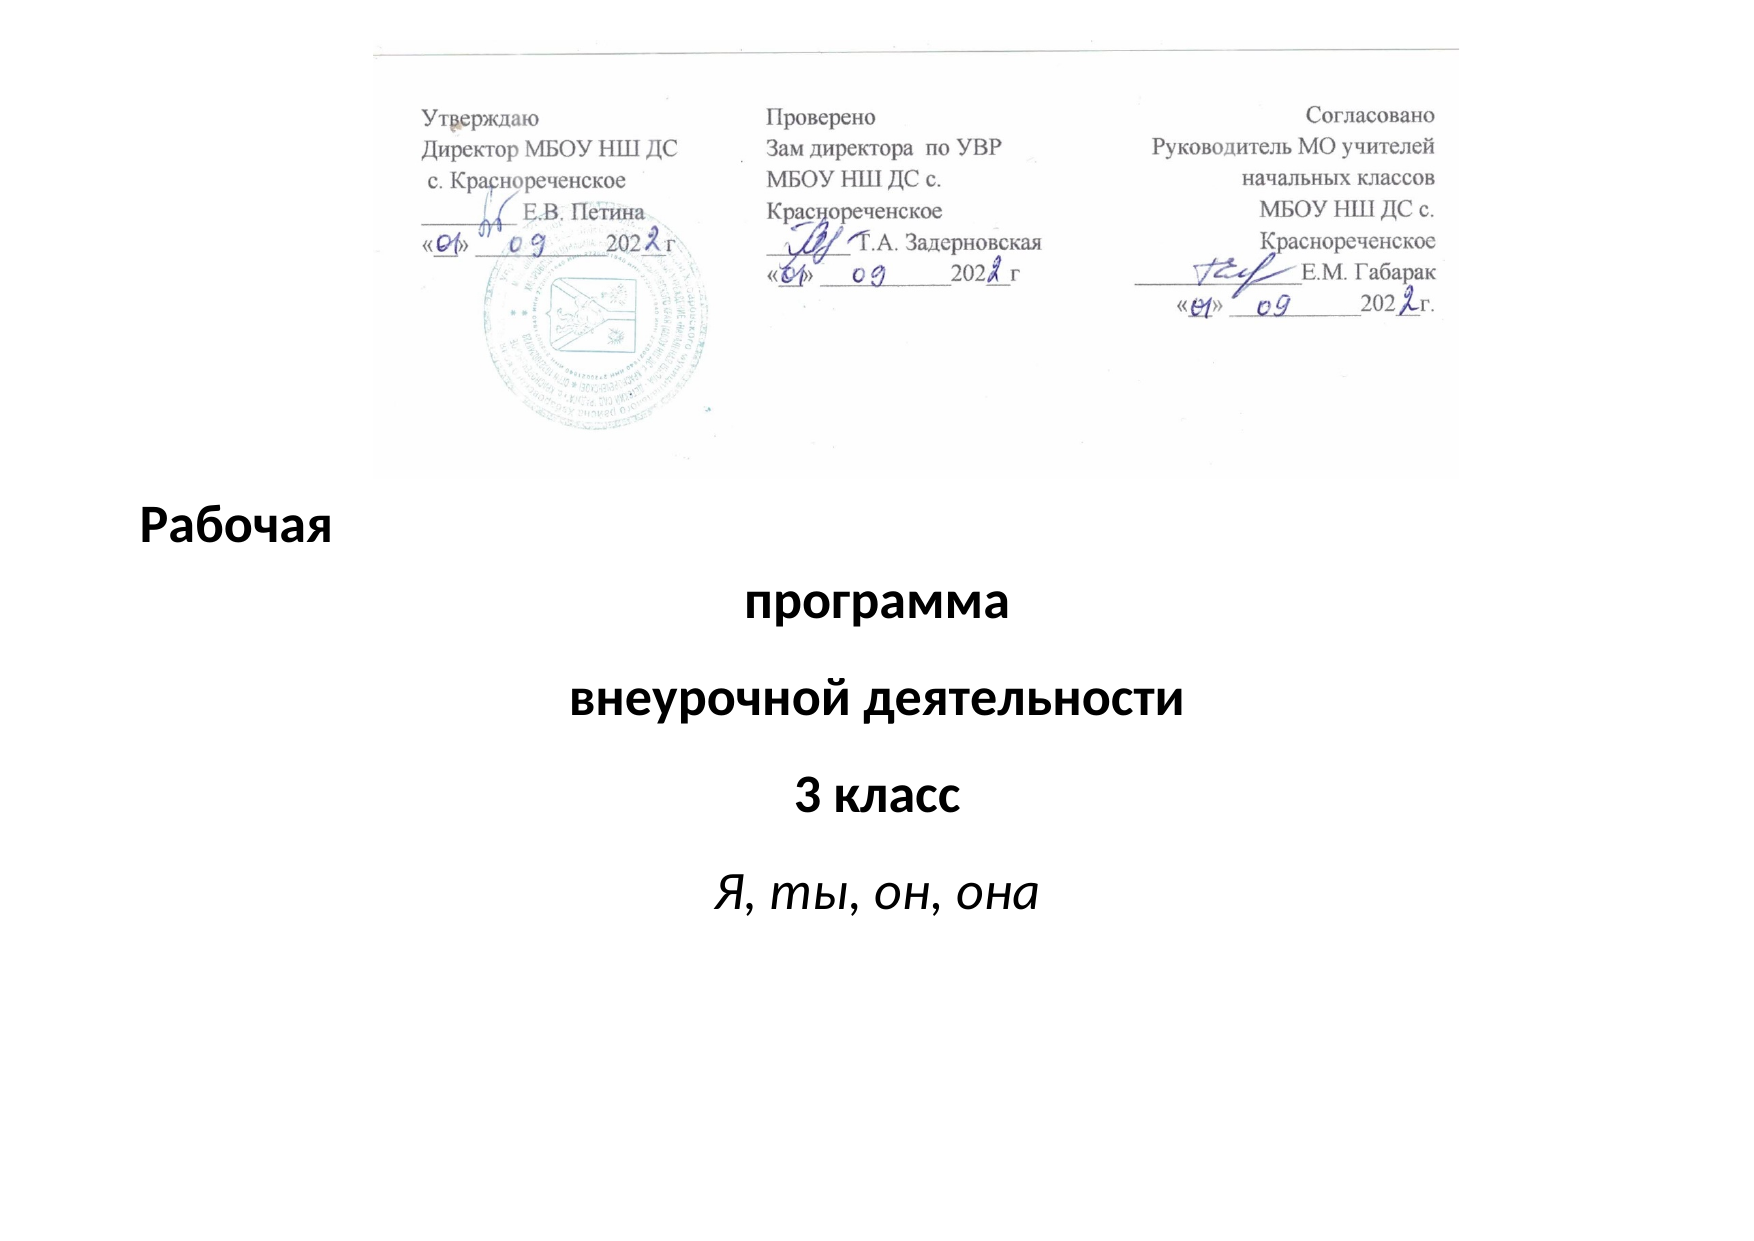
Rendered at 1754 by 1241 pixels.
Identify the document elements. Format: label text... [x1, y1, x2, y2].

picture [371, 40, 1458, 478]
text Рабочая программа [118, 490, 1636, 632]
text Я, ты, он, она [118, 857, 1636, 923]
text внеурочной деятельности [118, 663, 1636, 729]
text 3 класс [118, 760, 1636, 826]
